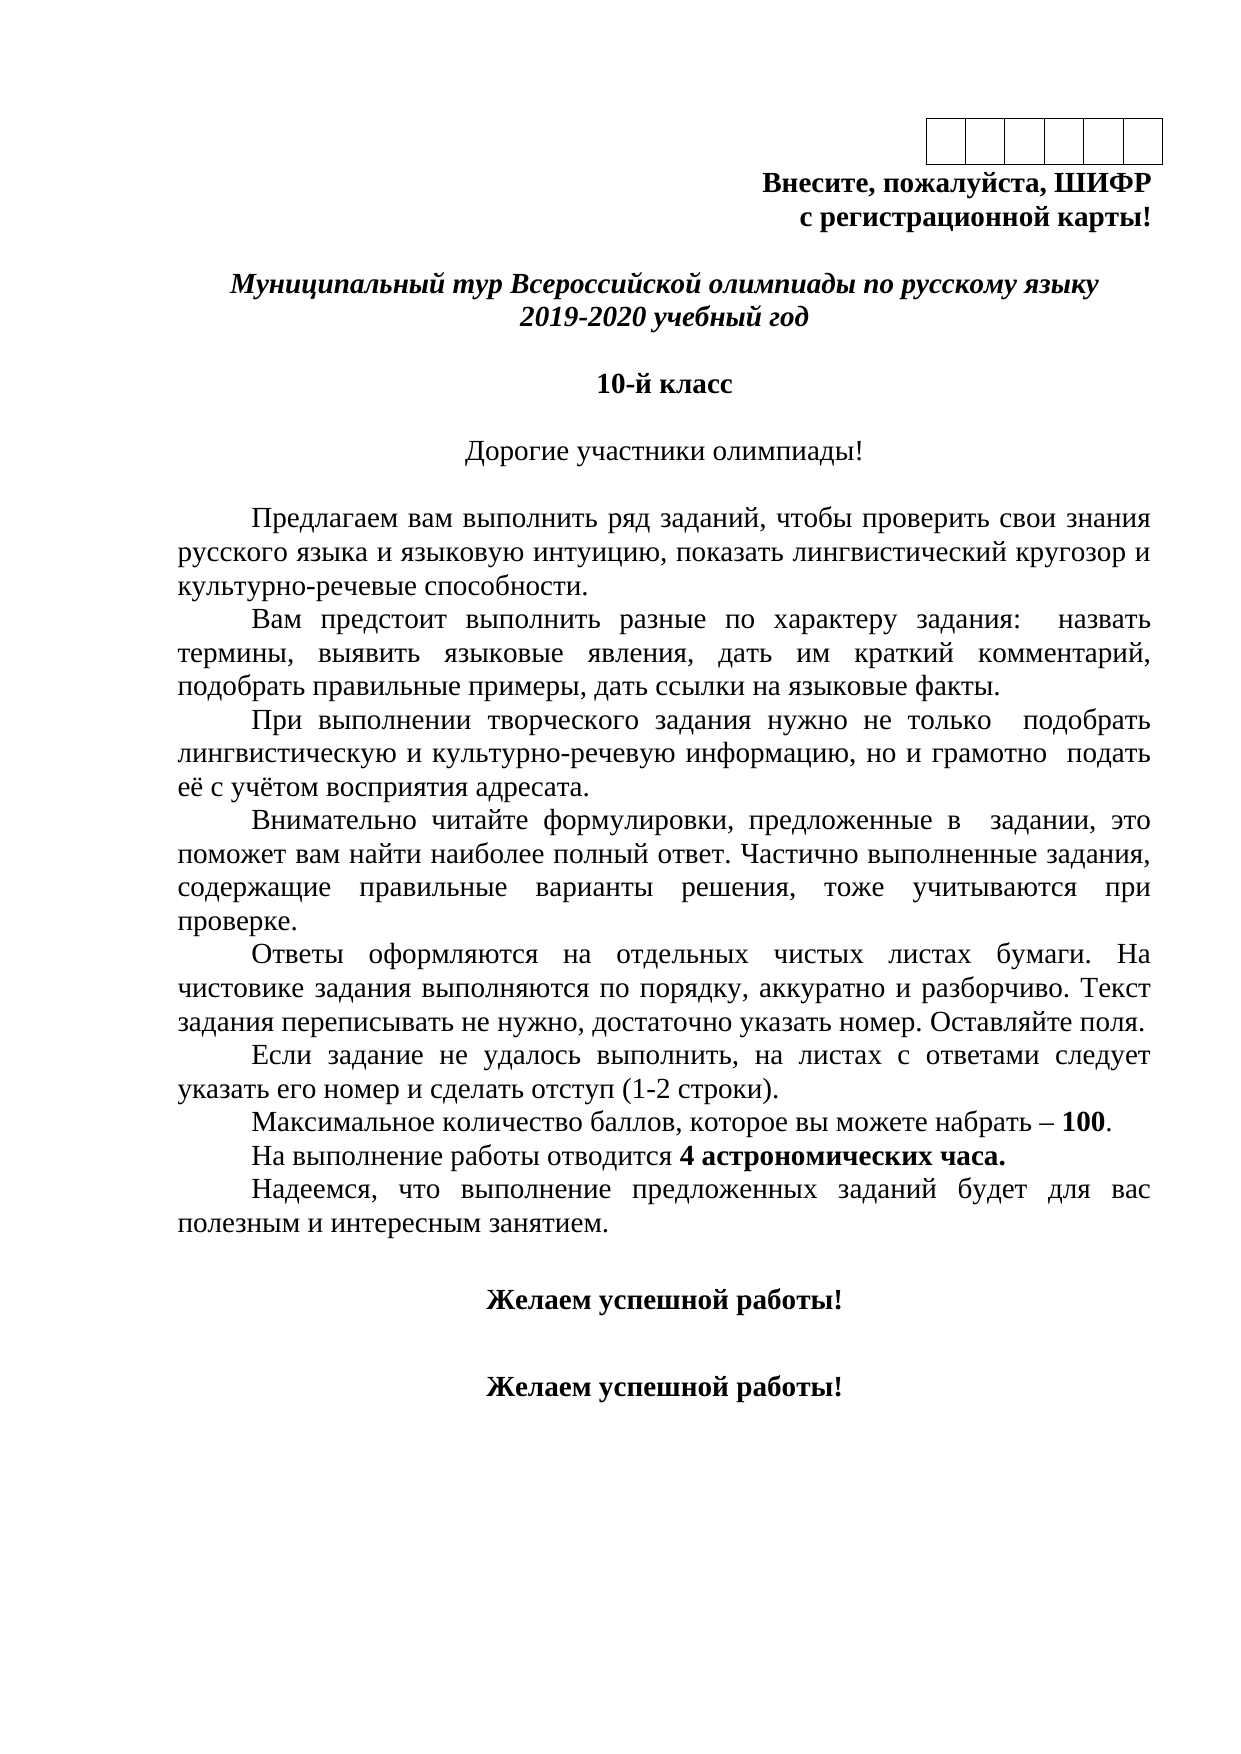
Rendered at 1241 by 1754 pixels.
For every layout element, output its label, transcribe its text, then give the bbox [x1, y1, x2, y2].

title Ответы оформляются на отдельных чистых листах бумаги. На чистовике задания выполняются по порядку, аккуратно и разборчиво. Текст задания переписывать не нужно, достаточно указать номер. Оставляйте поля. [177, 937, 1152, 1037]
table_header [966, 119, 1004, 164]
text 2019-2020 учебный год [177, 299, 1152, 333]
title Вам предстоит выполнить разные по характеру задания: назвать термины, выявить языковые явления, дать им краткий комментарий, подобрать правильные примеры, дать ссылки на языковые факты. [177, 601, 1152, 702]
title Желаем успешной работы! [177, 1369, 1152, 1403]
title Желаем успешной работы! [177, 1282, 1152, 1316]
title Если задание не удалось выполнить, на листах с ответами следует указать его номер и сделать отступ (1-2 строки). [177, 1037, 1152, 1104]
text Дорогие участники олимпиады! [177, 433, 1152, 467]
title Надеемся, что выполнение предложенных заданий будет для вас полезным и интересным занятием. [177, 1171, 1152, 1238]
text 10-й класс [177, 366, 1152, 400]
text Муниципальный тур Всероссийской олимпиады по русскому языку [177, 266, 1152, 299]
table_header [1084, 119, 1123, 164]
title На выполнение работы отводится 4 астрономических часа. [177, 1138, 1152, 1171]
title Внимательно читайте формулировки, предложенные в задании, это поможет вам найти наиболее полный ответ. Частично выполненные задания, содержащие правильные варианты решения, тоже учитываются при проверке. [177, 802, 1152, 937]
table_header [1045, 119, 1083, 164]
title Максимальное количество баллов, которое вы можете набрать – 100. [177, 1104, 1152, 1138]
title Предлагаем вам выполнить ряд заданий, чтобы проверить свои знания русского языка и языковую интуицию, показать лингвистический кругозор и культурно-речевые способности. [177, 501, 1152, 601]
table_header [1005, 119, 1044, 164]
title При выполнении творческого задания нужно не только подобрать лингвистическую и культурно-речевую информацию, но и грамотно подать её с учётом восприятия адресата. [177, 702, 1152, 802]
text Внесите, пожалуйста, ШИФР [177, 165, 1152, 199]
text с регистрационной карты! [177, 199, 1152, 232]
table_header [1124, 119, 1162, 164]
table_header [927, 119, 965, 164]
